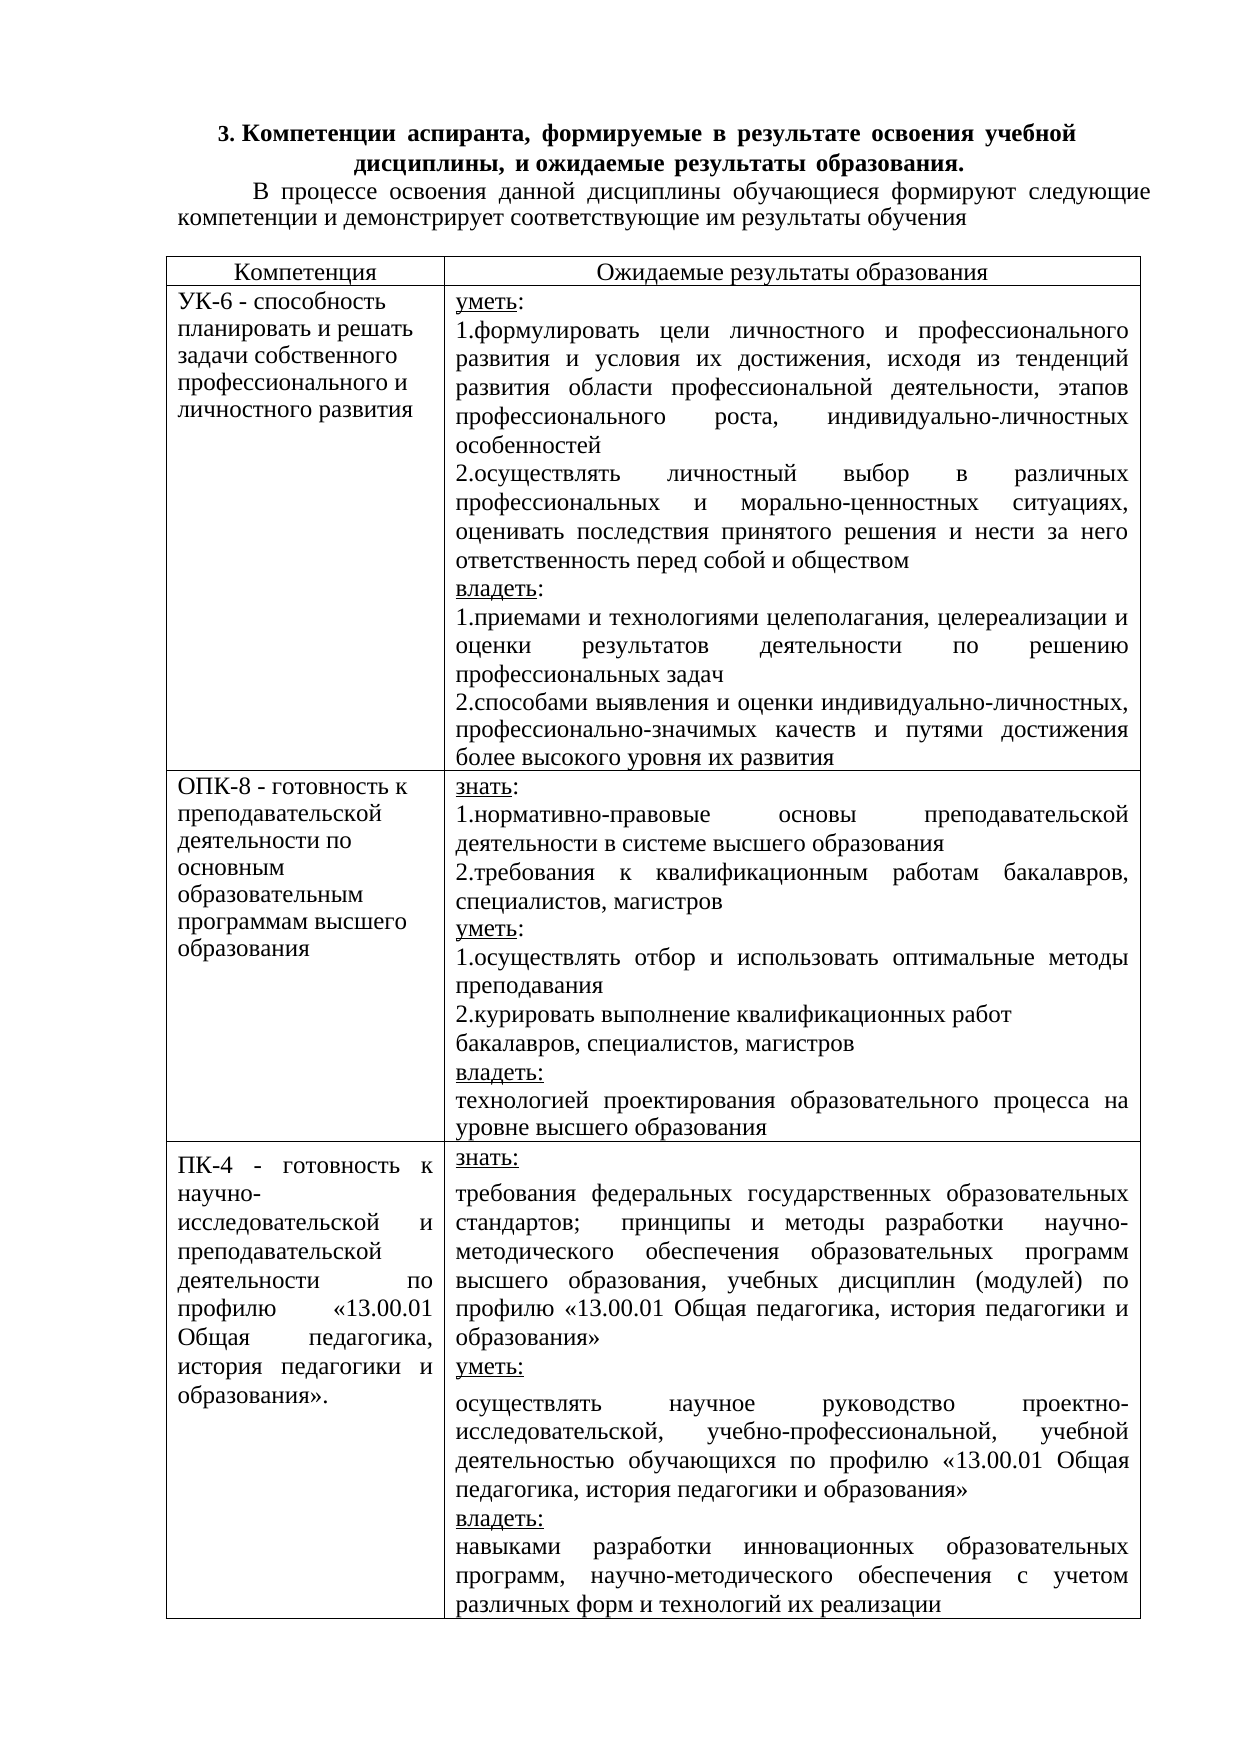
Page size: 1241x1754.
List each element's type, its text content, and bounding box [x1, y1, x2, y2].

table_cell уметь: 1.формулировать цели личностного и профессионального развития и условия их достижения, исходя из тенденций развития области профессиональной деятельности, этапов профессионального роста, индивидуально-личностных особенностей 2.осуществлять личностный выбор в различных профессиональных и морально-ценностных ситуациях, оценивать последствия принятого решения и нести за него ответственность перед собой и обществом владеть: 1.приемами и технологиями целеполагания, целереализации и оценки результатов деятельности по решению профессиональных задач 2.способами выявления и оценки индивидуально-личностных, профессионально-значимых качеств и путями достижения более высокого уровня их развития [445, 286, 1140, 770]
text В процессе освоения данной дисциплины обучающиеся формируют следующие компетенции и демонстрирует соответствующие им результаты обучения [177, 178, 1152, 230]
table_header Компетенция [167, 257, 444, 285]
table_header Ожидаемые результаты образования [445, 257, 1140, 285]
subtitle Компетенции аспиранта, формируемые в результате освоения учебной дисциплины, и ожидаемые результаты образования. [153, 118, 1140, 177]
table_cell ОПК-8 - готовность к преподавательской деятельности по основным образовательным программам высшего образования [167, 771, 444, 1141]
table_cell знать: требования федеральных государственных образовательных стандартов; принципы и методы разработки научно-методического обеспечения образовательных программ высшего образования, учебных дисциплин (модулей) по профилю «13.00.01 Общая педагогика, история педагогики и образования» уметь: осуществлять научное руководство проектно-исследовательской, учебно-профессиональной, учебной деятельностью обучающихся по профилю «13.00.01 Общая педагогика, история педагогики и образования» владеть: навыками разработки инновационных образовательных программ, научно-методического обеспечения с учетом различных форм и технологий их реализации [445, 1142, 1140, 1618]
table_cell УК-6 - способность планировать и решать задачи собственного профессионального и личностного развития [167, 286, 444, 770]
table_cell знать: 1.нормативно-правовые основы преподавательской деятельности в системе высшего образования 2.требования к квалификационным работам бакалавров, специалистов, магистров уметь: 1.осуществлять отбор и использовать оптимальные методы преподавания 2.курировать выполнение квалификационных работ бакалавров, специалистов, магистров владеть: технологией проектирования образовательного процесса на уровне высшего образования [445, 771, 1140, 1141]
table_cell ПК-4 - готовность к научно-исследовательской и преподавательской деятельности по профилю «13.00.01 Общая педагогика, история педагогики и образования». [167, 1142, 444, 1618]
